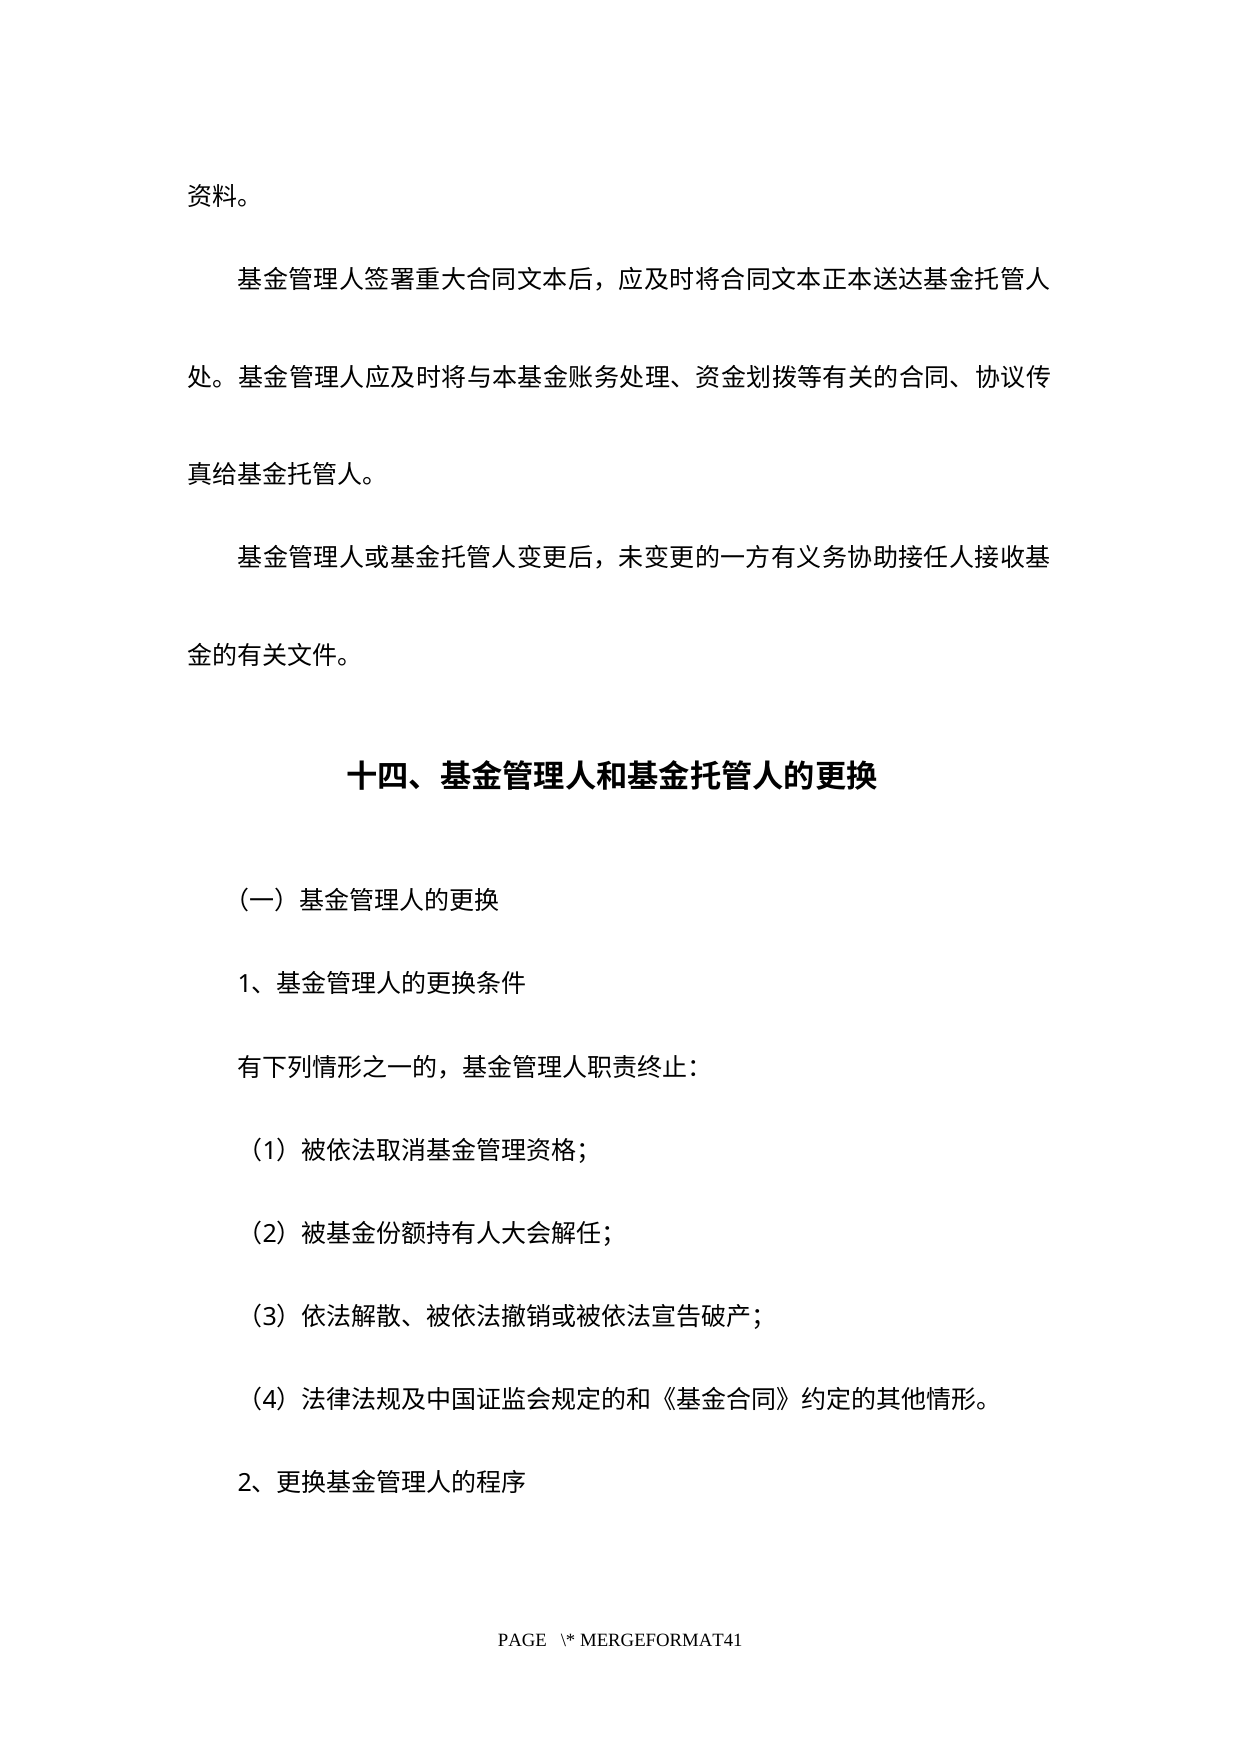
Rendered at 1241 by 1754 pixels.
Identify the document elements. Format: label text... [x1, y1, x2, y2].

list 基金管理人和基金托管人的更换 [187, 741, 1053, 806]
text （4）法律法规及中国证监会规定的和《基金合同》约定的其他情形。 [187, 1365, 1053, 1430]
text （1）被依法取消基金管理资格； [187, 1116, 1053, 1181]
text 1、基金管理人的更换条件 [187, 949, 1053, 1014]
text 有下列情形之一的，基金管理人职责终止： [187, 1033, 1053, 1098]
text （一）基金管理人的更换 [187, 866, 1053, 931]
text （2）被基金份额持有人大会解任； [187, 1199, 1053, 1264]
text 基金管理人或基金托管人变更后，未变更的一方有义务协助接任人接收基金的有关文件。 [187, 523, 1053, 686]
text （3）依法解散、被依法撤销或被依法宣告破产； [187, 1282, 1053, 1347]
text 2、更换基金管理人的程序 [187, 1448, 1053, 1513]
text 基金管理人签署重大合同文本后，应及时将合同文本正本送达基金托管人处。基金管理人应及时将与本基金账务处理、资金划拨等有关的合同、协议传真给基金托管人。 [187, 245, 1053, 357]
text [187, 162, 1053, 227]
text 基金管理人签署重大合同文本后，应及时将合同文本正本送达基金托管人处。基金管理人应及时将与本基金账务处理、资金划拨等有关的合同、协议传真给基金托管人。 [187, 393, 1053, 505]
